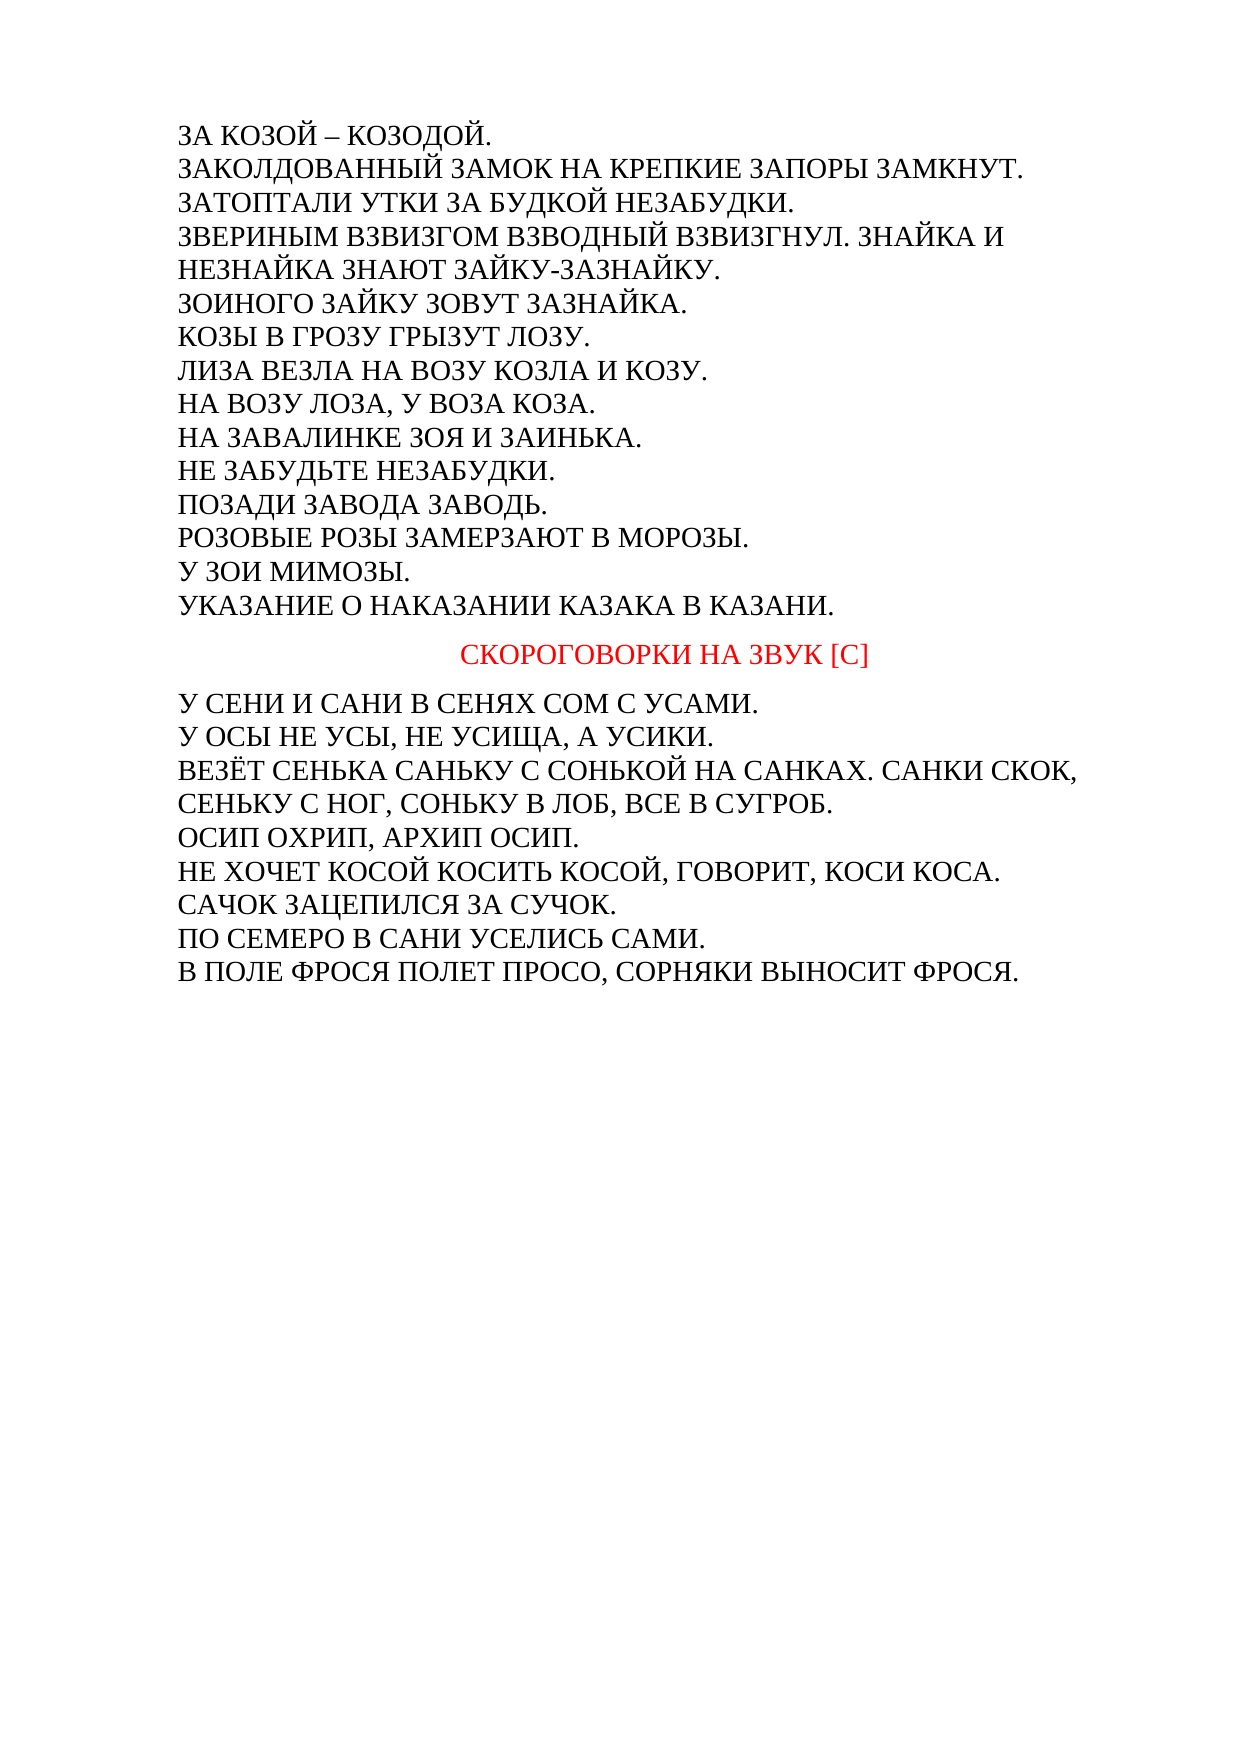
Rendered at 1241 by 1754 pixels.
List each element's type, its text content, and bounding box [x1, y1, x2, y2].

text У Сени и Сани в сенях сом с усами. У осы не усы, не усища, а усики. Везёт Сенька Саньку с Сонькой на санках. Санки скок, Сеньку с ног, Соньку в лоб, все в сугроб. Осип охрип, Архип осип. Не хочет косой косить косой, говорит, коси коса. Сачок зацепился за сучок. По семеро в сани уселись сами. В поле Фрося полет просо, сорняки выносит Фрося. [177, 686, 1152, 988]
text Скороговорки на звук [С] [177, 637, 1152, 670]
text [177, 118, 1152, 621]
